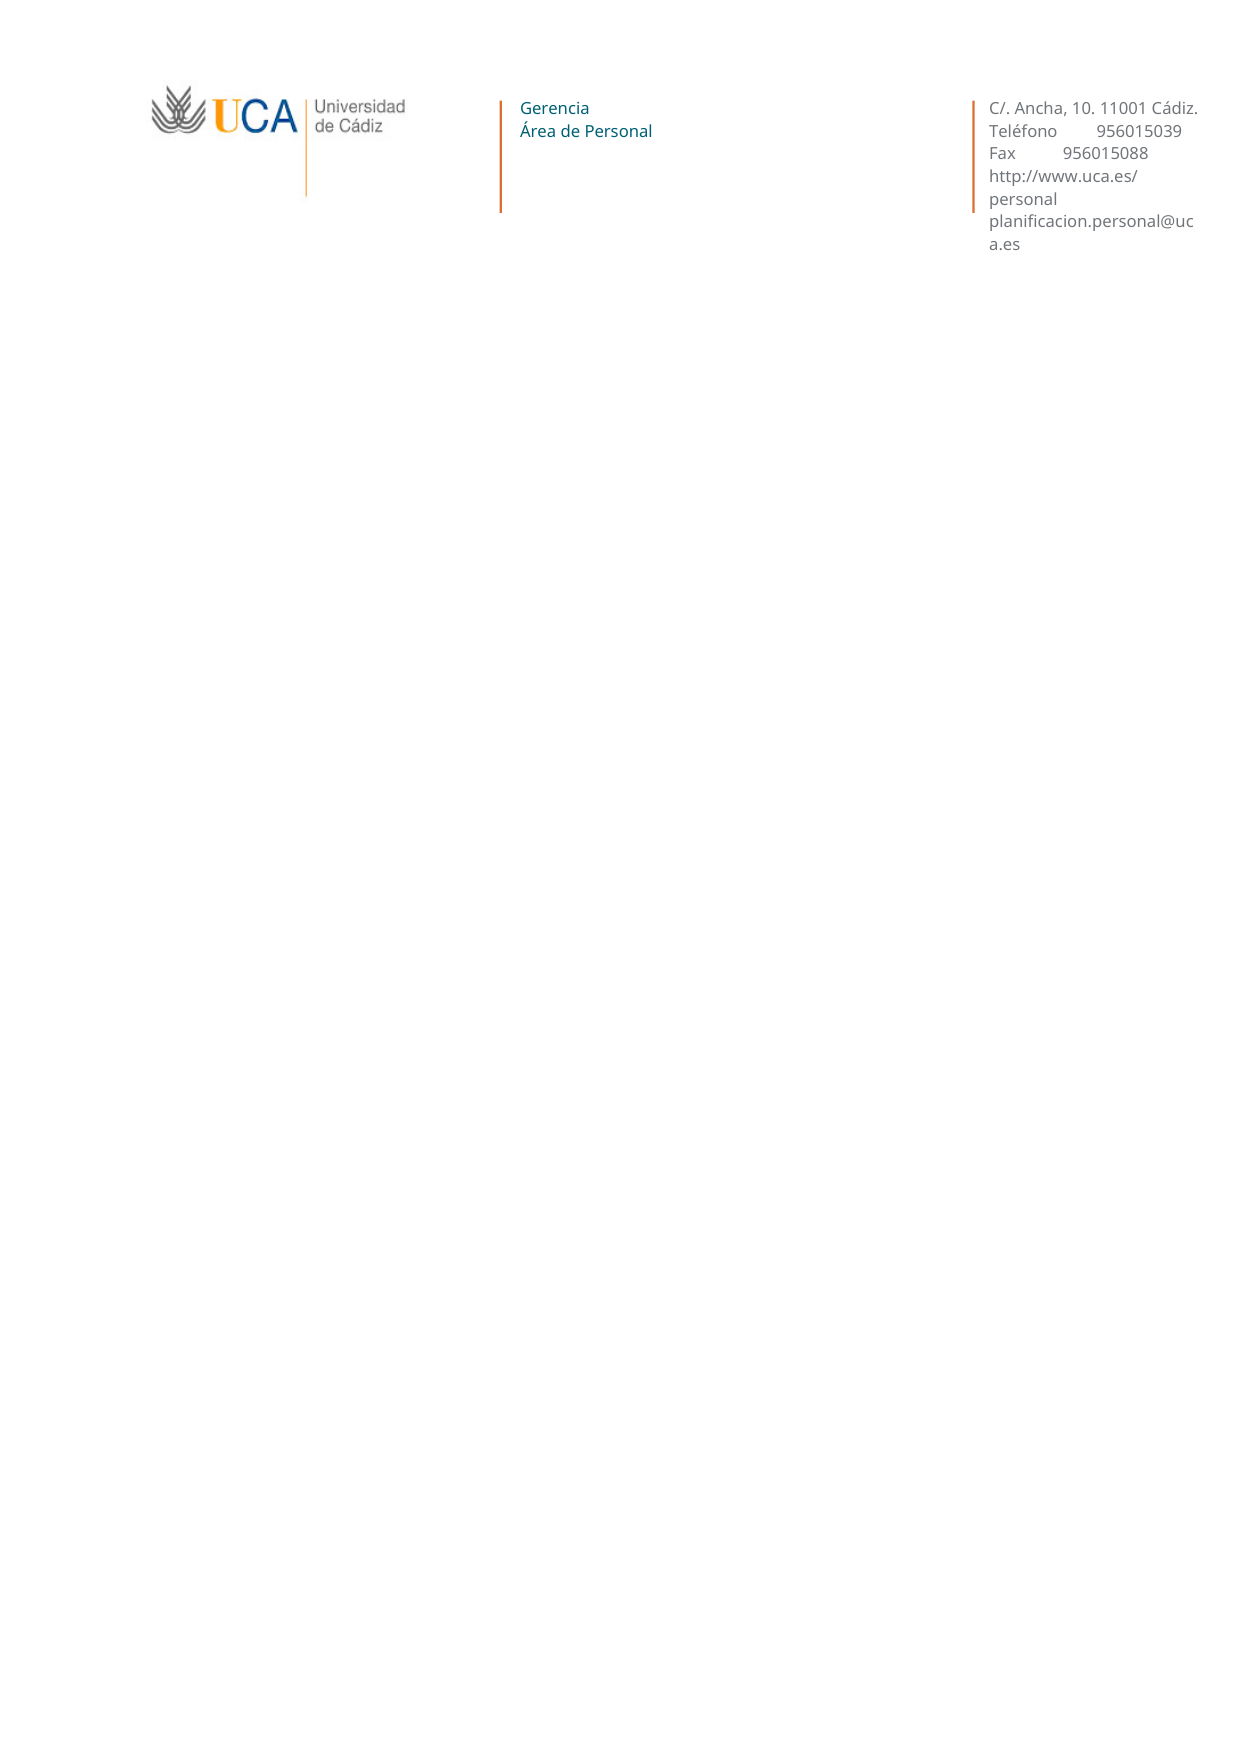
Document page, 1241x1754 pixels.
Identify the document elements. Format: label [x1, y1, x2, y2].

picture [144, 80, 431, 227]
